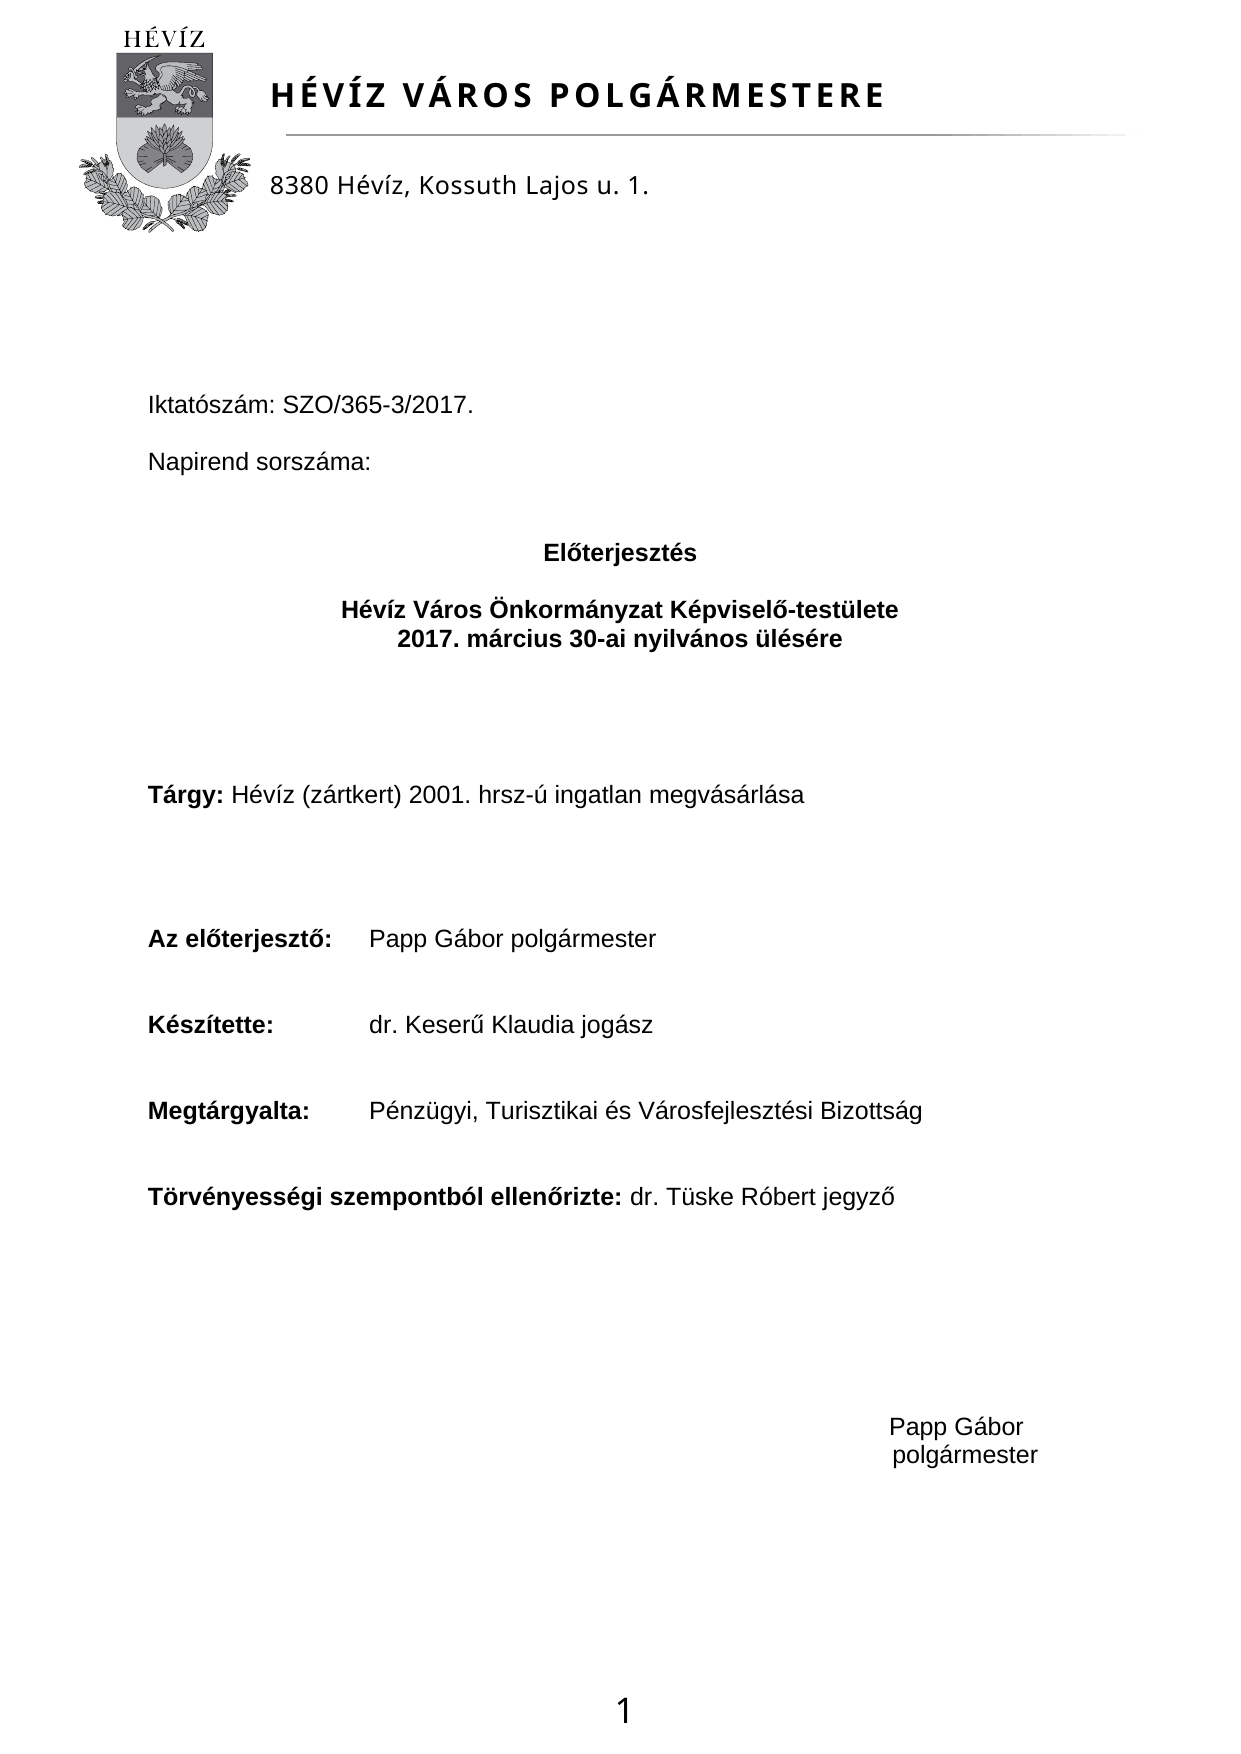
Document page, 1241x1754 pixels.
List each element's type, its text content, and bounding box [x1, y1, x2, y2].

text Az előterjesztő: polgármester [148, 924, 1093, 953]
text 2017. március 30-ai nyilvános ülésére [148, 624, 1093, 653]
text Hévíz Város Önkormányzat Képviselő-testülete [148, 595, 1093, 624]
text Előterjesztés [148, 538, 1093, 566]
text HÉVÍZ VÁROS POLGÁRMESTERE [213, 72, 1093, 117]
text Törvényességi szempontból ellenőrizte: dr. Tüske Róbert jegyző [148, 1182, 1093, 1211]
text 8380 Hévíz, Kossuth Lajos u. 1. [227, 168, 1093, 202]
text Napirend sorszáma: [148, 447, 1093, 476]
text Készítette: dr. Keserű Klaudia jogász [148, 1010, 1093, 1039]
text polgármester [148, 1440, 1093, 1469]
text Megtárgyalta: Pénzügyi, Turisztikai és Városfejlesztési Bizottság [148, 1096, 1093, 1125]
text Iktatószám: SZO/365-3/2017. [148, 389, 1093, 418]
text Papp Gábor [148, 1411, 1093, 1440]
text 8380 Hévíz, Kossuth Lajos u. 1. [148, 168, 217, 202]
text Tárgy: Hévíz (zártkert) 2001. hrsz-ú ingatlan megvásárlása [148, 780, 1093, 809]
